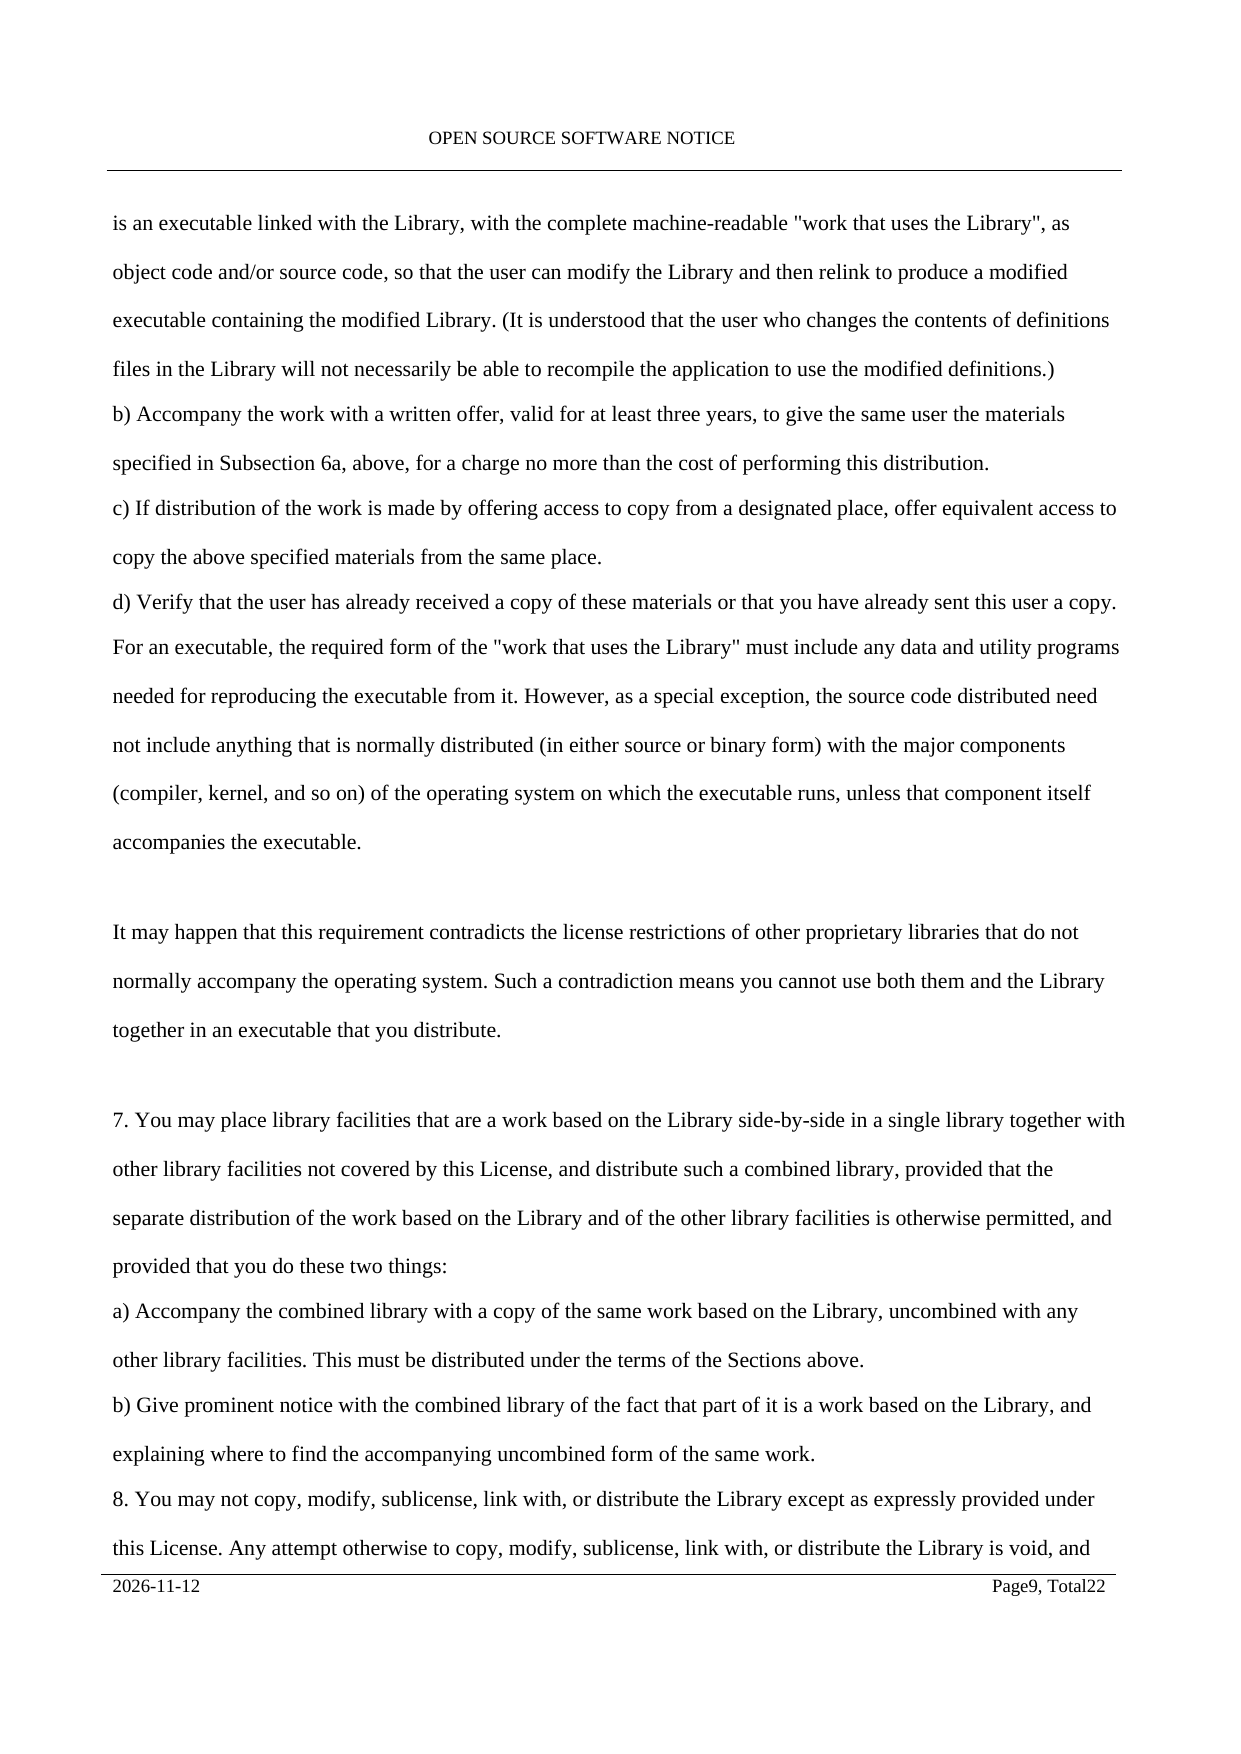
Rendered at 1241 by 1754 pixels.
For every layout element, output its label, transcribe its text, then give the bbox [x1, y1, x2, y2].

text It may happen that this requirement contradicts the license restrictions of other proprietary libraries that do not normally accompany the operating system. Such a contradiction means you cannot use both them and the Library together in an executable that you distribute. [112, 916, 1128, 1046]
text b) Accompany the work with a written offer, valid for at least three years, to give the same user the materials specified in Subsection 6a, above, for a charge no more than the cost of performing this distribution. [112, 398, 1128, 479]
text d) Verify that the user has already received a copy of these materials or that you have already sent this user a copy. [112, 585, 1128, 618]
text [112, 1482, 1128, 1564]
text a) Accompany the combined library with a copy of the same work based on the Library, uncombined with any other library facilities. This must be distributed under the terms of the Sections above. [112, 1295, 1128, 1376]
text c) If distribution of the work is made by offering access to copy from a designated place, offer equivalent access to copy the above specified materials from the same place. [112, 492, 1128, 573]
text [112, 206, 1128, 385]
text 7. You may place library facilities that are a work based on the Library side-by-side in a single library together with other library facilities not covered by this License, and distribute such a combined library, provided that the separate distribution of the work based on the Library and of the other library facilities is otherwise permitted, and provided that you do these two things: [112, 1103, 1128, 1282]
text For an executable, the required form of the "work that uses the Library" must include any data and utility programs needed for reproducing the executable from it. However, as a special exception, the source code distributed need not include anything that is normally distributed (in either source or binary form) with the major components (compiler, kernel, and so on) of the operating system on which the executable runs, unless that component itself accompanies the executable. [112, 631, 1128, 858]
text b) Give prominent notice with the combined library of the fact that part of it is a work based on the Library, and explaining where to find the accompanying uncombined form of the same work. [112, 1389, 1128, 1470]
